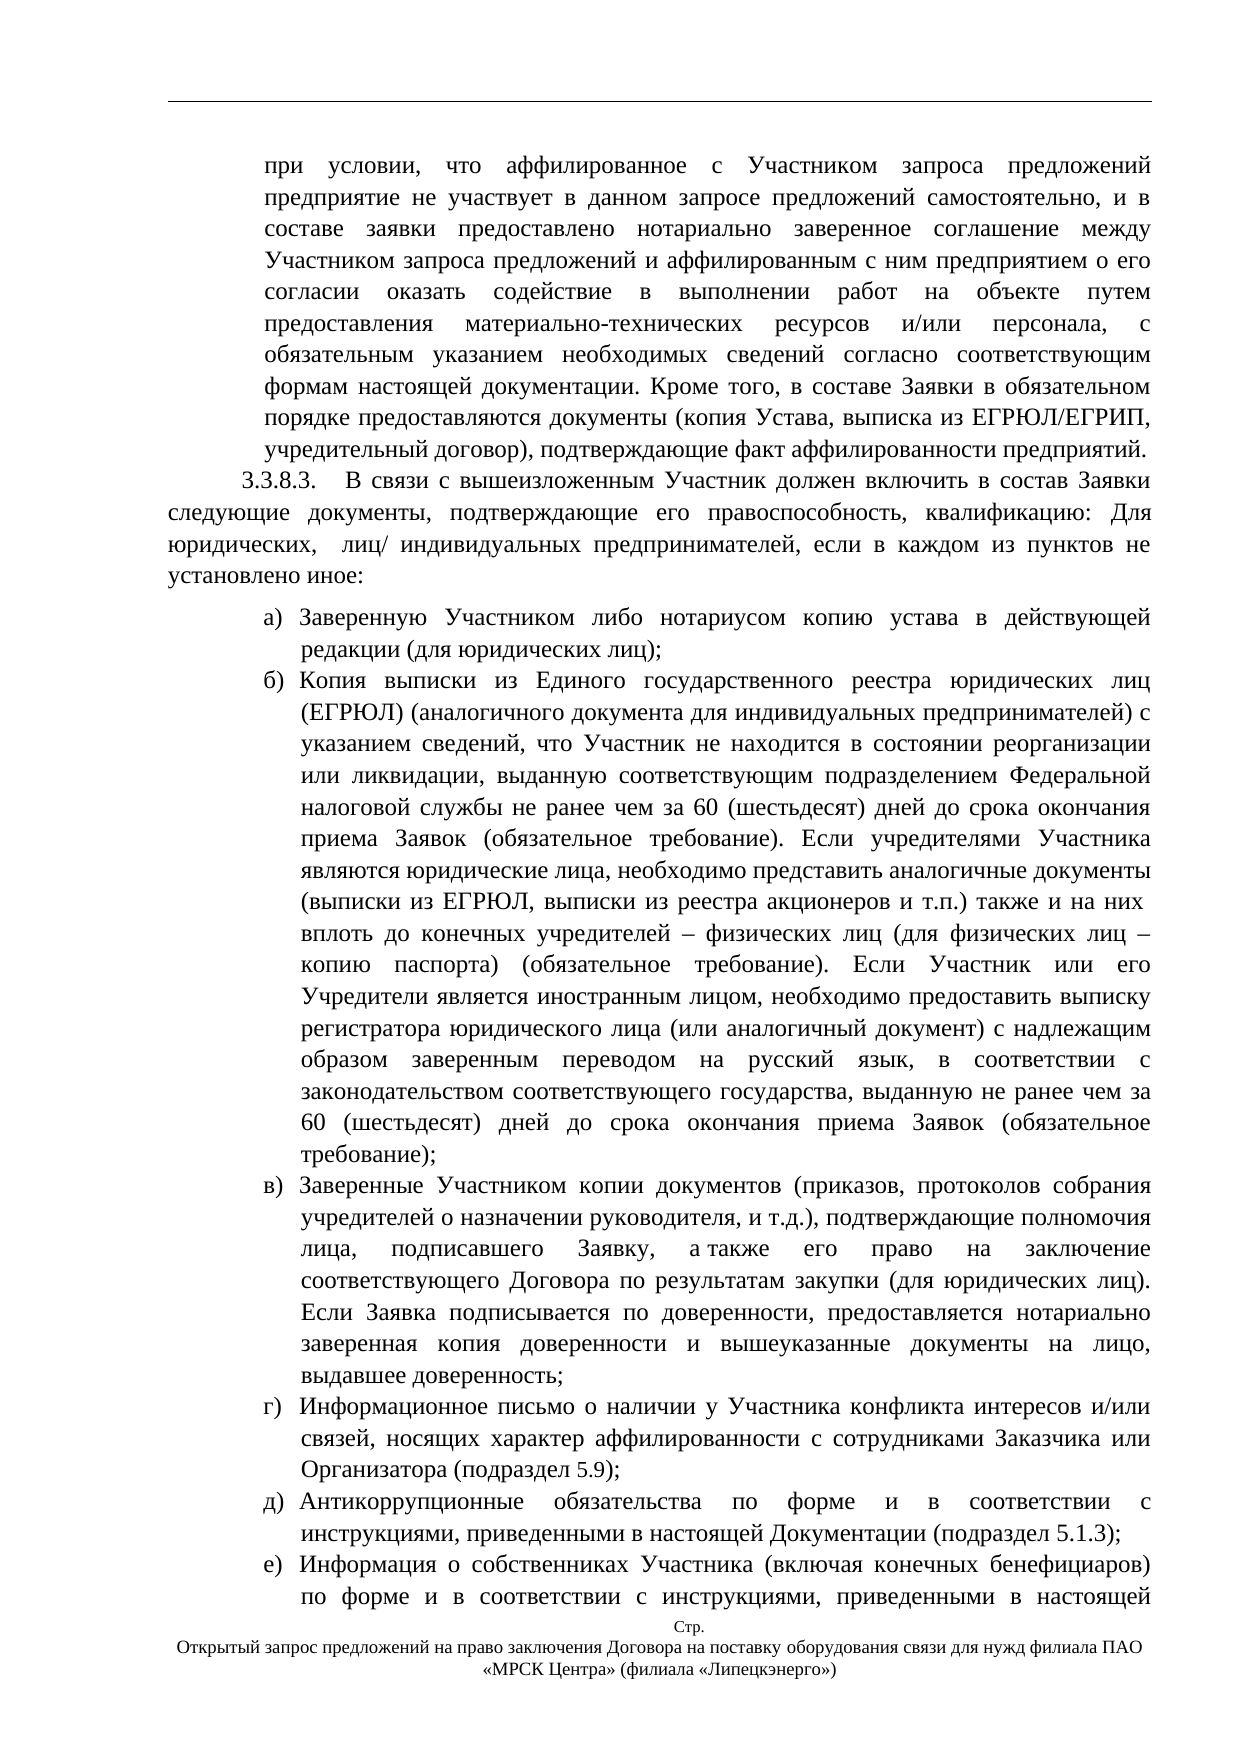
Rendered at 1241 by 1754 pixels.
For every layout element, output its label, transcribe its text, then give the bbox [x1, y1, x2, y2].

list Заверенную Участником либо нотариусом копию устава в действующей редакции (для юридических лиц); [263, 602, 1152, 663]
list Заверенные Участником копии документов (приказов, протоколов собрания учредителей о назначении руководителя, и т.д.), подтверждающие полномочия лица, подписавшего Заявку, а также его право на заключение соответствующего Договора по результатам закупки (для юридических лиц). Если Заявка подписывается по доверенности, предоставляется нотариально заверенная копия доверенности и вышеуказанные документы на лицо, выдавшее доверенность; [263, 1170, 1152, 1388]
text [264, 150, 1152, 463]
list Копия выписки из Единого государственного реестра юридических лиц (ЕГРЮЛ) (аналогичного документа для индивидуальных предпринимателей) с указанием сведений, что Участник не находится в состоянии реорганизации или ликвидации, выданную соответствующим подразделением Федеральной налоговой службы не ранее чем за 60 (шестьдесят) дней до срока окончания приема Заявок (обязательное требование). Если учредителями Участника являются юридические лица, необходимо представить аналогичные документы (выписки из ЕГРЮЛ, выписки из реестра акционеров и т.п.) также и на них вплоть до конечных учредителей – физических лиц (для физических лиц – копию паспорта) (обязательное требование). Если Участник или его Учредители является иностранным лицом, необходимо предоставить выписку регистратора юридического лица (или аналогичный документ) с надлежащим образом заверенным переводом на русский язык, в соответствии с законодательством соответствующего государства, выданную не ранее чем за 60 (шестьдесят) дней до срока окончания приема Заявок (обязательное требование); [263, 665, 1152, 1168]
list В связи с вышеизложенным Участник должен включить в состав Заявки следующие документы, подтверждающие его правоспособность, квалификацию: Для юридических, лиц/ индивидуальных предпринимателей, если в каждом из пунктов не установлено иное: [168, 466, 1152, 589]
list Антикоррупционные обязательства по форме и в соответствии с инструкциями, приведенными в настоящей Документации (подраздел 5.1.3); [263, 1486, 1152, 1546]
list Информационное письмо о наличии у Участника конфликта интересов и/или связей, носящих характер аффилированности с сотрудниками Заказчика или Организатора (подраздел 5.9); [263, 1391, 1152, 1483]
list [263, 1549, 1152, 1609]
